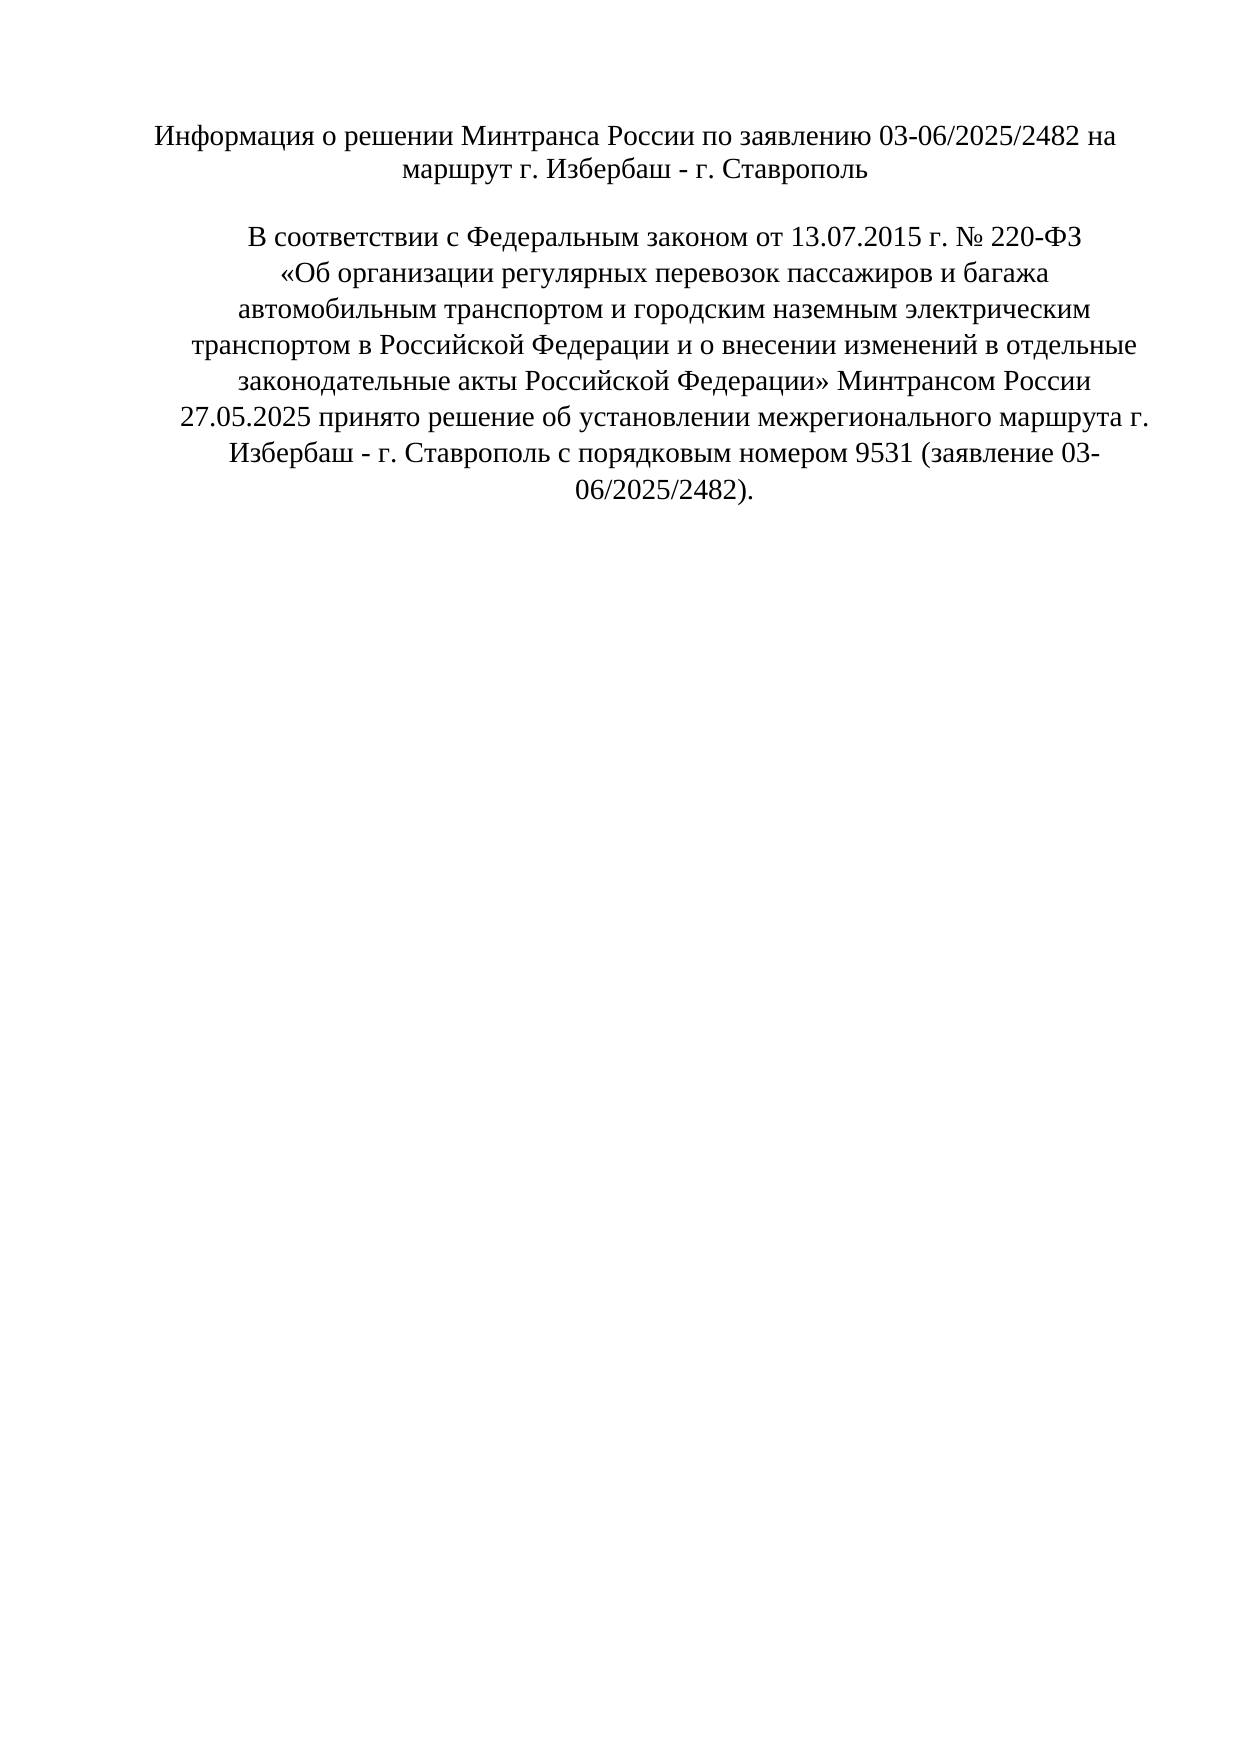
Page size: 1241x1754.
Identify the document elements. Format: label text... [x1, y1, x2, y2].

text Информация о решении Минтранса России по заявлению 03-06/2025/2482 на маршрут г. Избербаш - г. Ставрополь [118, 118, 1152, 185]
text В соответствии с Федеральным законом от 13.07.2015 г. № 220-ФЗ «Об организации регулярных перевозок пассажиров и багажа автомобильным транспортом и городским наземным электрическим транспортом в Российской Федерации и о внесении изменений в отдельные законодательные акты Российской Федерации» Минтрансом России 27.05.2025 принято решение об установлении межрегионального маршрута г. Избербаш - г. Ставрополь с порядковым номером 9531 (заявление 03-06/2025/2482). [177, 219, 1152, 505]
